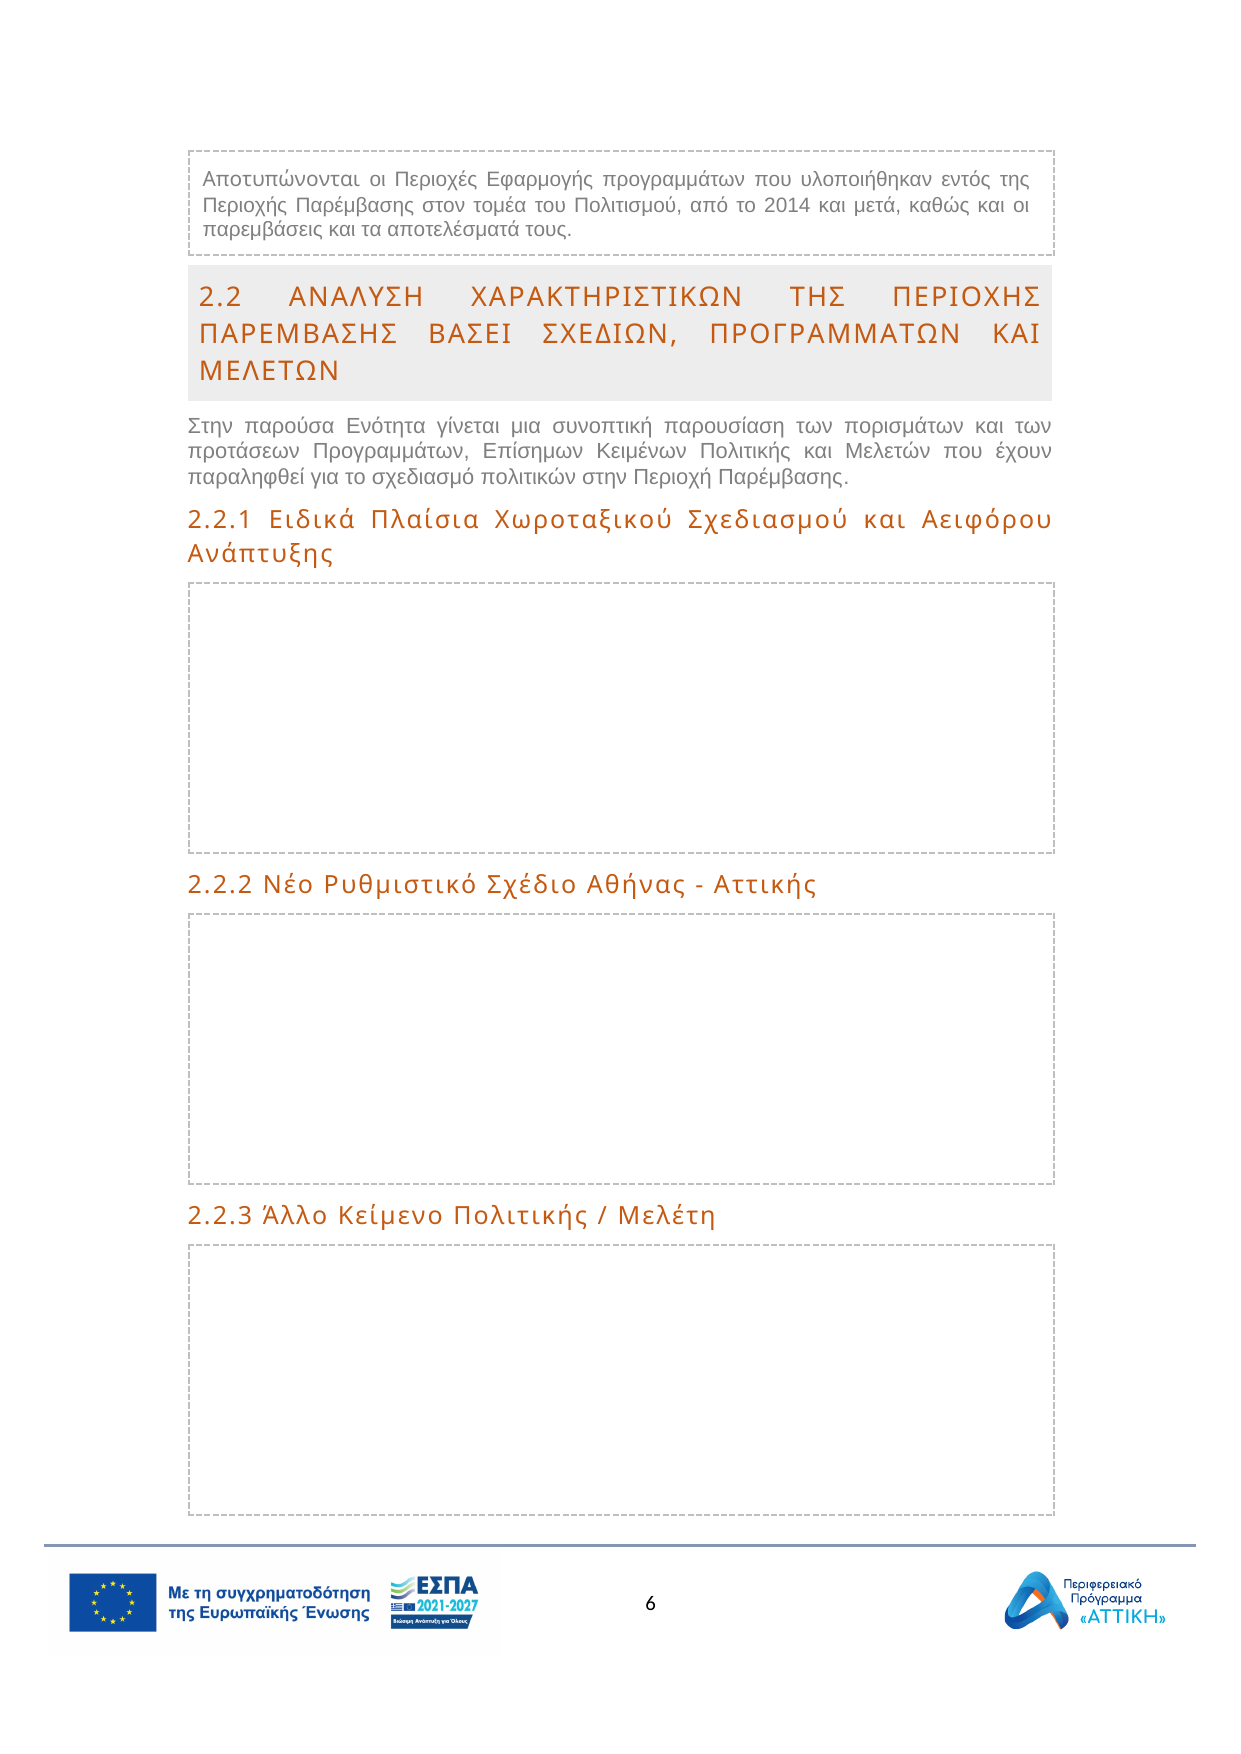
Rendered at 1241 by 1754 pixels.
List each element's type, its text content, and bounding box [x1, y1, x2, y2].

text 2.2.3 Άλλο Κείμενο Πολιτικής / Μελέτη [187, 1197, 1053, 1231]
table_header [189, 582, 1054, 852]
text 2.2.1 Ειδικά Πλαίσια Χωροταξικού Σχεδιασμού και Αειφόρου Ανάπτυξης [187, 501, 1053, 569]
text Στην παρούσα Ενότητα γίνεται μια συνοπτική παρουσίαση των πορισμάτων και των προτάσεων Προγραμμάτων, Επίσημων Κειμένων Πολιτικής και Μελετών που έχουν παραληφθεί για το σχεδιασμό πολιτικών στην Περιοχή Παρέμβασης. [187, 413, 1053, 489]
picture [46, 1550, 500, 1655]
table_header 2.2 ΑΝΑΛΥΣΗ ΧΑΡΑΚΤΗΡΙΣΤΙΚΩΝ ΤΗΣ ΠΕΡΙΟΧΗΣ ΠΑΡΕΜΒΑΣΗΣ ΒΑΣΕΙ ΣΧΕΔΙΩΝ, ΠΡΟΓΡΑΜΜΑΤΩΝ ΚΑΙ ΜΕΛΕΤΩΝ [188, 265, 1052, 401]
text 2.2.2 Νέο Ρυθμιστικό Σχέδιο Αθήνας - Αττικής [187, 866, 1053, 900]
table_header [189, 1244, 1054, 1514]
table_header [189, 913, 1054, 1183]
picture [1004, 1571, 1166, 1630]
table_header Αποτυπώνονται οι Περιοχές Εφαρμογής προγραμμάτων που υλοποιήθηκαν εντός της Περιοχής Παρέμβασης στον τομέα του Πολιτισμού, από το 2014 και μετά, καθώς και οι παρεμβάσεις και τα αποτελέσματά τους. [189, 150, 1054, 253]
